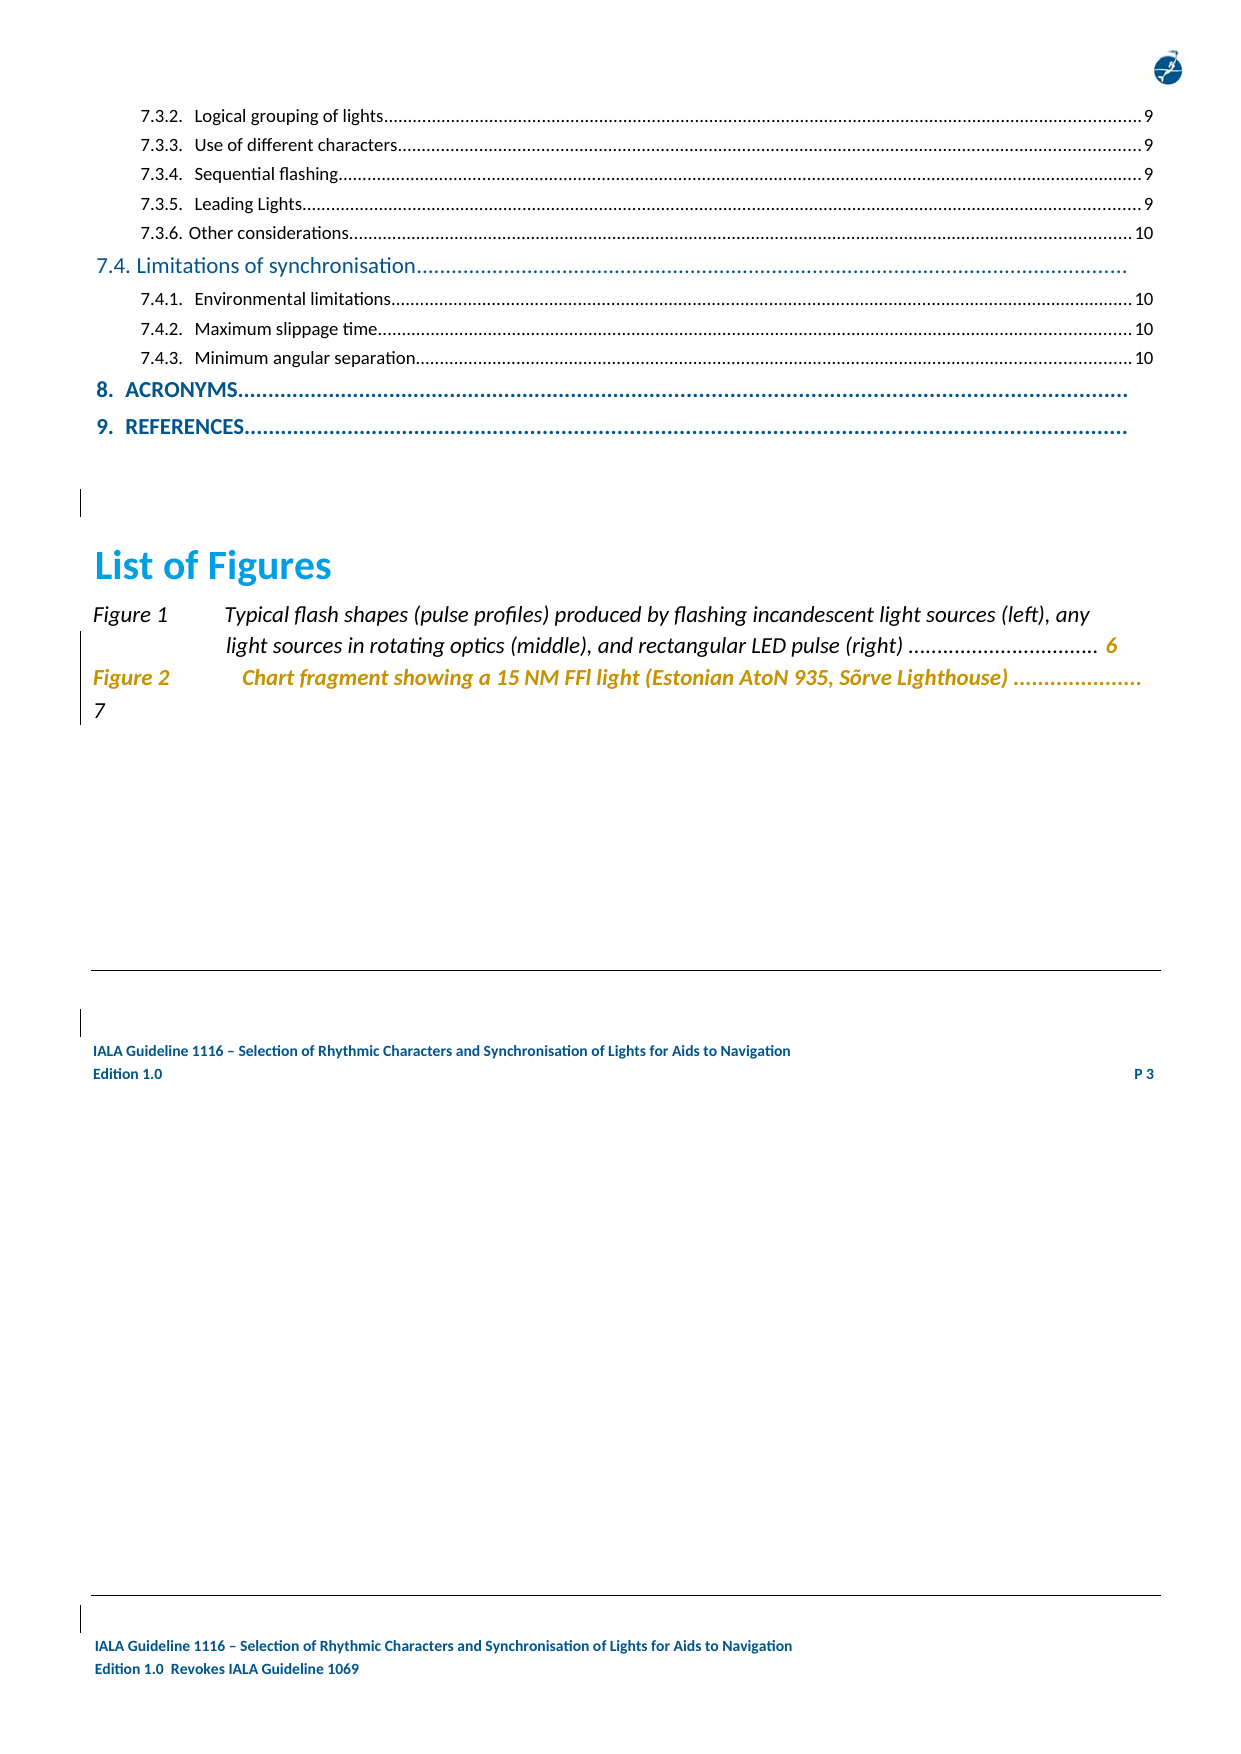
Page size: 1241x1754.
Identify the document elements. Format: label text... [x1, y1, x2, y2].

text List of Figures [94, 539, 1158, 590]
text light sources in rotating optics (middle), and rectangular LED pulse (right) ................................. 6 Figure 2 Chart fragment showing a 15 NM FFl light (Estonian AtoN 935, Sõrve Lighthouse) ..................... 7 [93, 631, 1158, 725]
text Edition 1.0 P 3 [93, 1064, 1158, 1083]
text Figure 1 Typical flash shapes (pulse profiles) produced by flashing incandescent light sources (left), any [93, 601, 1158, 628]
picture [1122, 0, 1238, 119]
text IALA Guideline 1116 – Selection of Rhythmic Characters and Synchronisation of Lights for Aids to Navigation [93, 1041, 1158, 1060]
